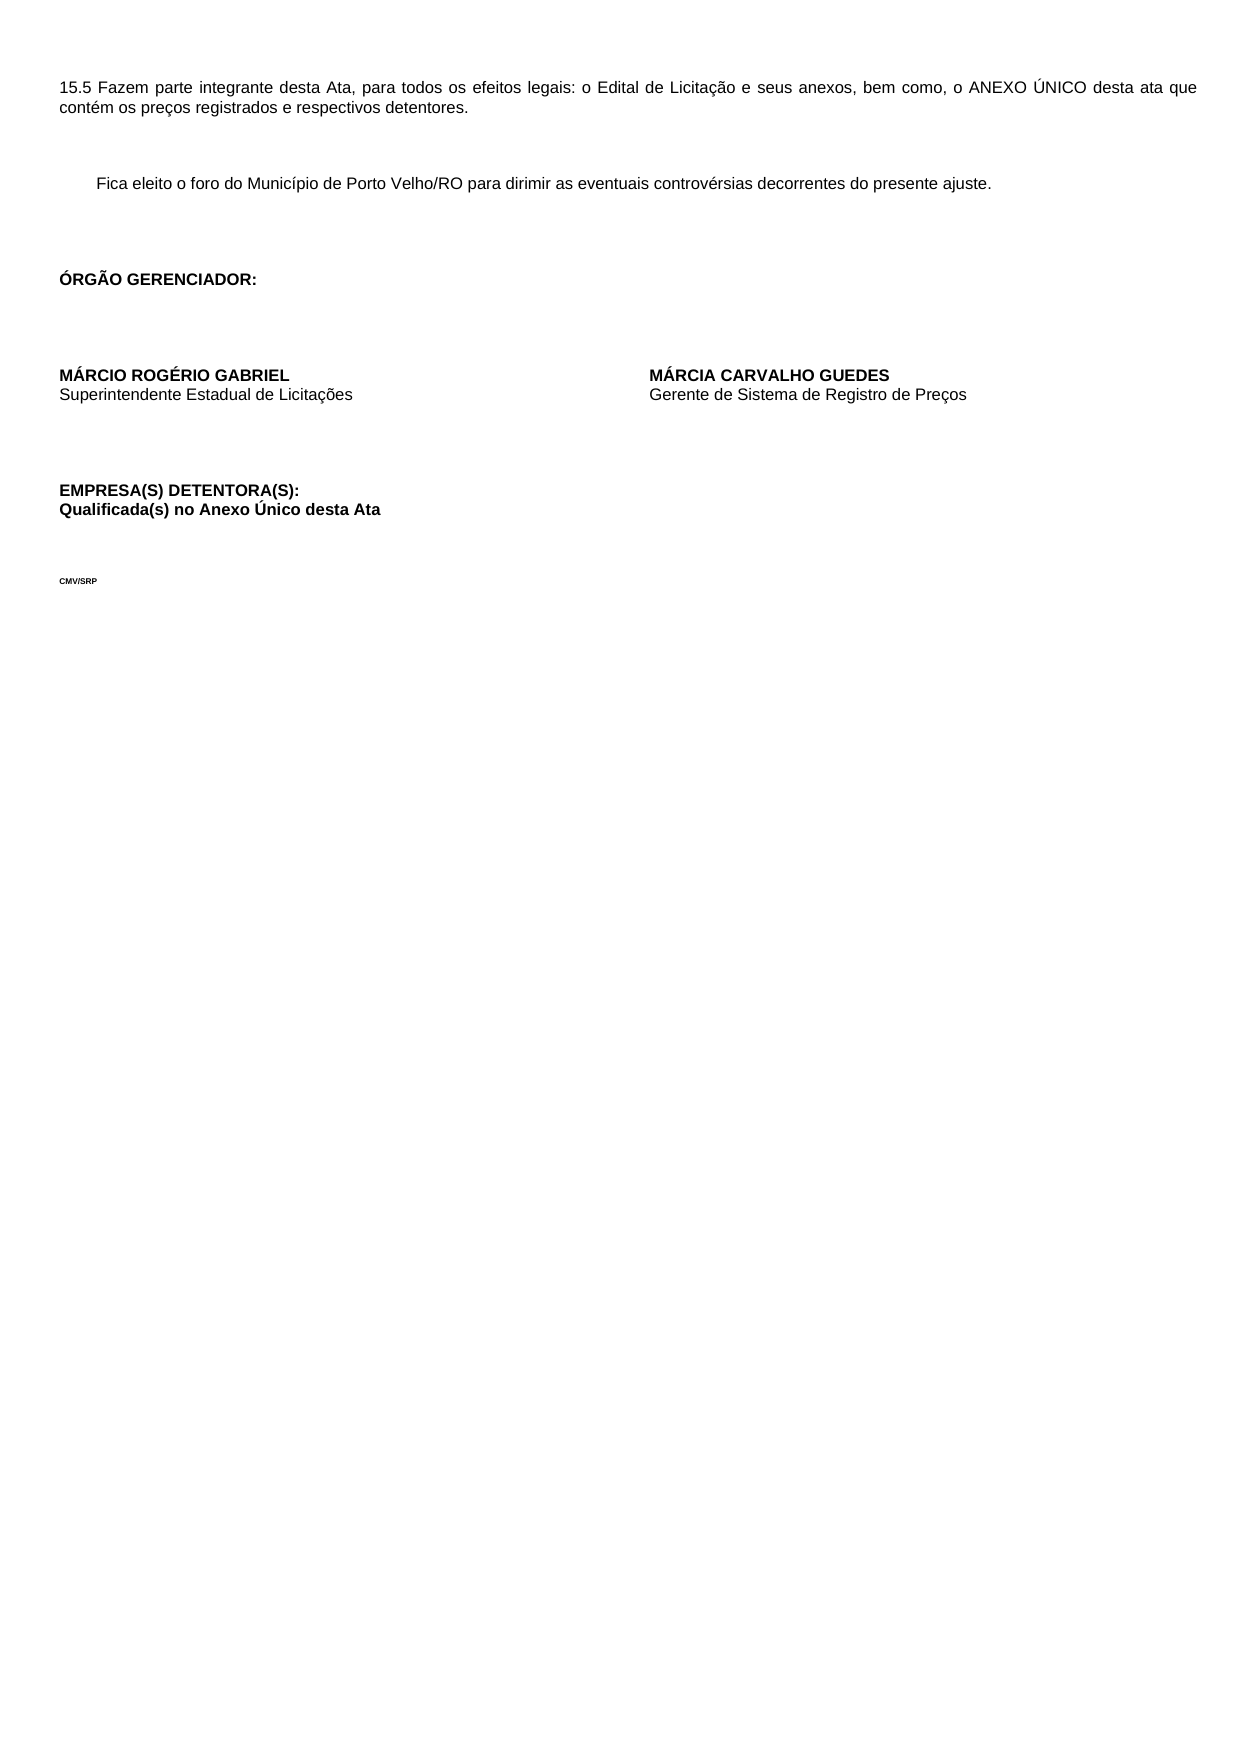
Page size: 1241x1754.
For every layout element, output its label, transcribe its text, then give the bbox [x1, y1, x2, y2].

text 15.5 Fazem parte integrante desta Ata, para todos os efeitos legais: o Edital de Licitação e seus anexos, bem como, o ANEXO ÚNICO desta ata que contém os preços registrados e respectivos detentores. [59, 78, 1199, 117]
text MÁRCIO ROGÉRIO GABRIEL MÁRCIA CARVALHO GUEDES [59, 366, 1194, 385]
text Superintendente Estadual de Licitações Gerente de Sistema de Registro de Preços [59, 385, 1194, 404]
text Qualificada(s) no Anexo Único desta Ata [59, 500, 1194, 519]
text Fica eleito o foro do Município de Porto Velho/RO para dirimir as eventuais controvérsias decorrentes do presente ajuste. [59, 174, 1199, 193]
text EMPRESA(S) DETENTORA(S): [59, 481, 1194, 500]
text ÓRGÃO GERENCIADOR: [59, 270, 1194, 289]
